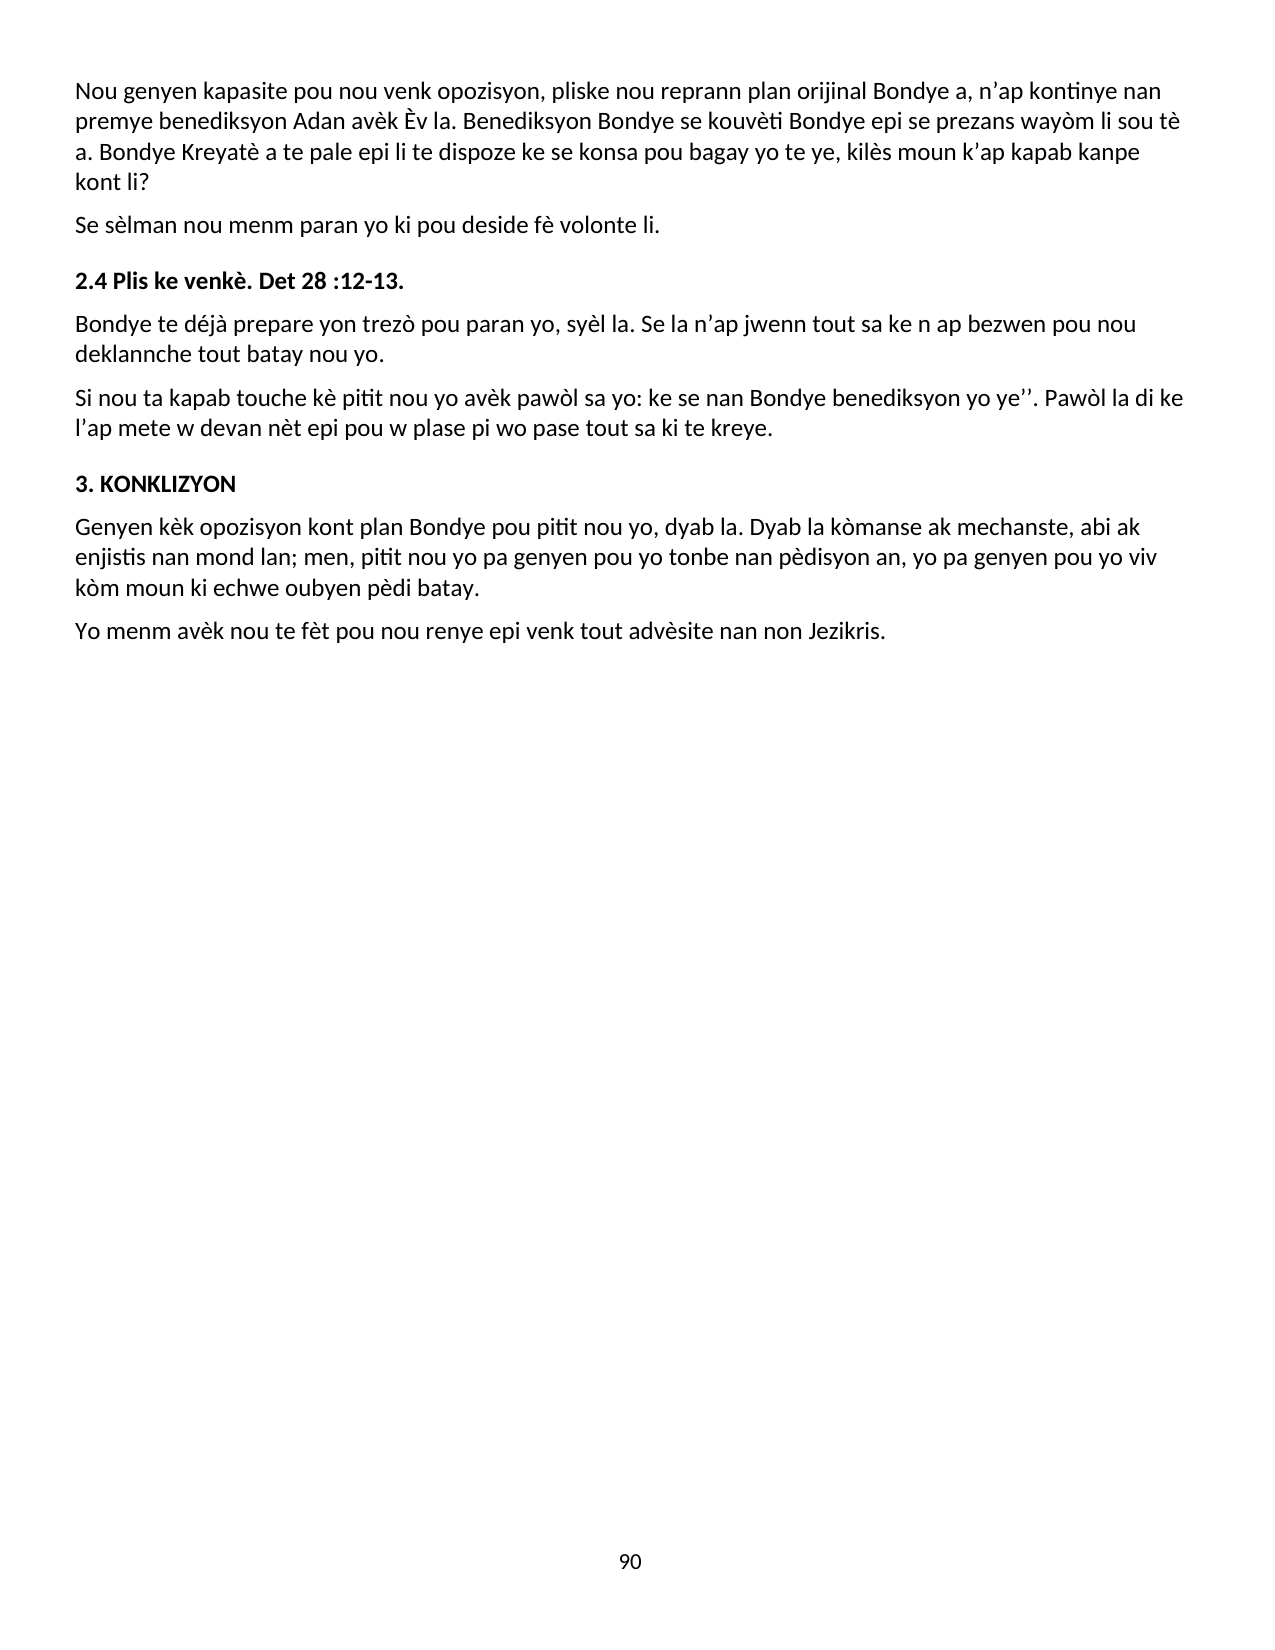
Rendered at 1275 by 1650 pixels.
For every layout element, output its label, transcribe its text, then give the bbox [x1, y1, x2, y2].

text 2.4 Plis ke venkè. Det 28 :12-13. [75, 265, 1185, 296]
text Si nou ta kapab touche kè pitit nou yo avèk pawòl sa yo: ke se nan Bondye benediksyon yo ye’’. Pawòl la di ke l’ap mete w devan nèt epi pou w plase pi wo pase tout sa ki te kreye. [75, 382, 1185, 443]
text 3. KONKLIZYON [75, 468, 1185, 498]
text Yo menm avèk nou te fèt pou nou renye epi venk tout advèsite nan non Jezikris. [75, 615, 1185, 645]
text Nou genyen kapasite pou nou venk opozisyon, pliske nou reprann plan orijinal Bondye a, n’ap kontinye nan premye benediksyon Adan avèk Èv la. Benediksyon Bondye se kouvèti Bondye epi se prezans wayòm li sou tè a. Bondye Kreyatè a te pale epi li te dispoze ke se konsa pou bagay yo te ye, kilès moun k’ap kapab kanpe kont li? [75, 75, 1185, 197]
text Se sèlman nou menm paran yo ki pou deside fè volonte li. [75, 209, 1185, 240]
text Genyen kèk opozisyon kont plan Bondye pou pitit nou yo, dyab la. Dyab la kòmanse ak mechanste, abi ak enjistis nan mond lan; men, pitit nou yo pa genyen pou yo tonbe nan pèdisyon an, yo pa genyen pou yo viv kòm moun ki echwe oubyen pèdi batay. [75, 511, 1185, 602]
text Bondye te déjà prepare yon trezò pou paran yo, syèl la. Se la n’ap jwenn tout sa ke n ap bezwen pou nou deklannche tout batay nou yo. [75, 308, 1185, 369]
